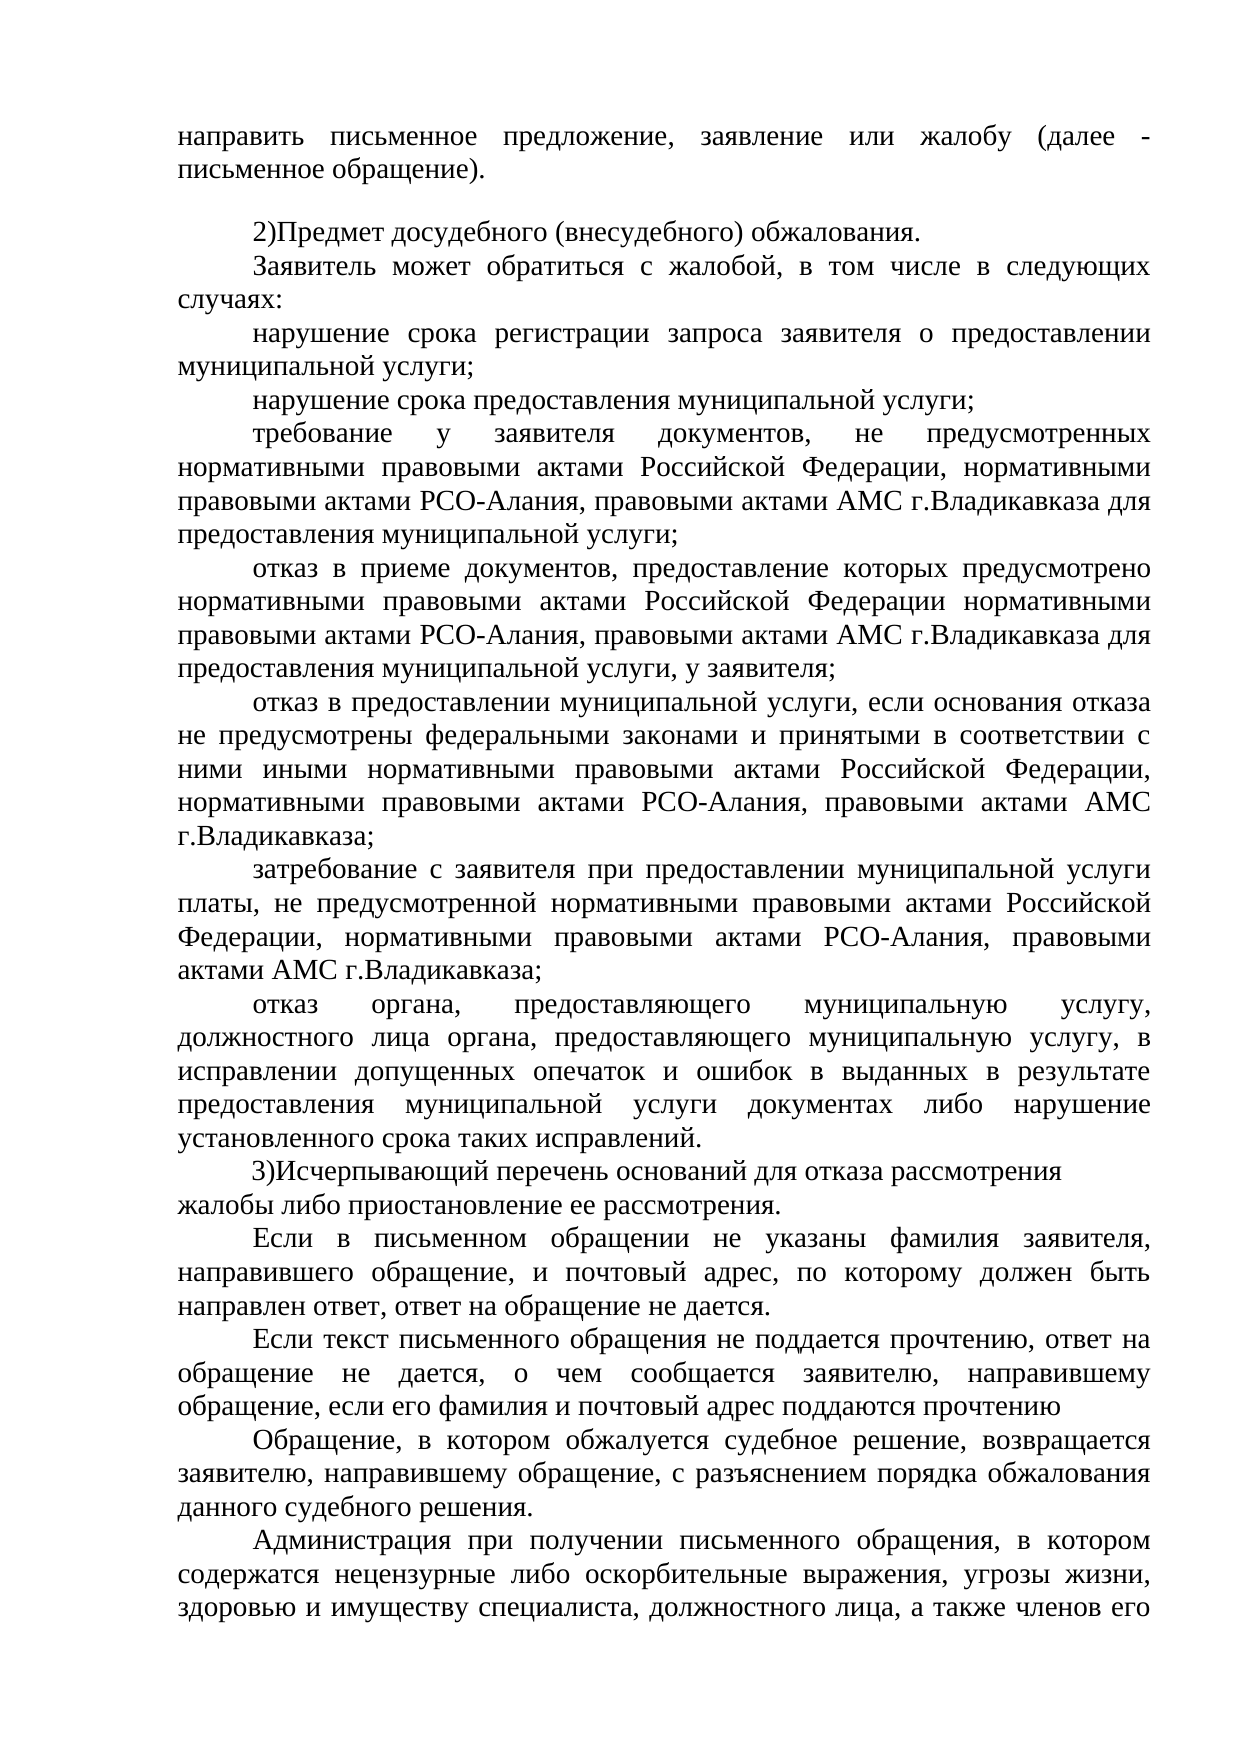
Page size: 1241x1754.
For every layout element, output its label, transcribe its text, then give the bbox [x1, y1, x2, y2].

text Заявитель может обратиться с жалобой, в том числе в следующих случаях: [177, 248, 1152, 315]
text отказ в приеме документов, предоставление которых предусмотрено нормативными правовыми актами Российской Федерации нормативными правовыми актами РСО-Алания, правовыми актами АМС г.Владикавказа для предоставления муниципальной услуги, у заявителя; [177, 550, 1152, 684]
text Если текст письменного обращения не поддается прочтению, ответ на обращение не дается, о чем сообщается заявителю, направившему обращение, если его фамилия и почтовый адрес поддаются прочтению [177, 1321, 1152, 1422]
text 2)Предмет досудебного (внесудебного) обжалования. [177, 214, 1152, 248]
text затребование с заявителя при предоставлении муниципальной услуги платы, не предусмотренной нормативными правовыми актами Российской Федерации, нормативными правовыми актами РСО-Алания, правовыми актами АМС г.Владикавказа; [177, 852, 1152, 986]
text нарушение срока регистрации запроса заявителя о предоставлении муниципальной услуги; [177, 315, 1152, 382]
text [177, 118, 1152, 185]
text 3)Исчерпывающий перечень оснований для отказа рассмотрения жалобы либо приостановление ее рассмотрения. [177, 1153, 1161, 1221]
text требование у заявителя документов, не предусмотренных нормативными правовыми актами Российской Федерации, нормативными правовыми актами РСО-Алания, правовыми актами АМС г.Владикавказа для предоставления муниципальной услуги; [177, 416, 1152, 550]
text Обращение, в котором обжалуется судебное решение, возвращается заявителю, направившему обращение, с разъяснением порядка обжалования данного судебного решения. [177, 1422, 1152, 1522]
text отказ в предоставлении муниципальной услуги, если основания отказа не предусмотрены федеральными законами и принятыми в соответствии с ними иными нормативными правовыми актами Российской Федерации, нормативными правовыми актами РСО-Алания, правовыми актами АМС г.Владикавказа; [177, 684, 1152, 852]
text нарушение срока предоставления муниципальной услуги; [177, 382, 1152, 416]
text Если в письменном обращении не указаны фамилия заявителя, направившего обращение, и почтовый адрес, по которому должен быть направлен ответ, ответ на обращение не дается. [177, 1221, 1152, 1321]
text отказ органа, предоставляющего муниципальную услугу, должностного лица органа, предоставляющего муниципальную услугу, в исправлении допущенных опечаток и ошибок в выданных в результате предоставления муниципальной услуги документах либо нарушение установленного срока таких исправлений. [177, 986, 1152, 1153]
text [177, 1522, 1152, 1623]
